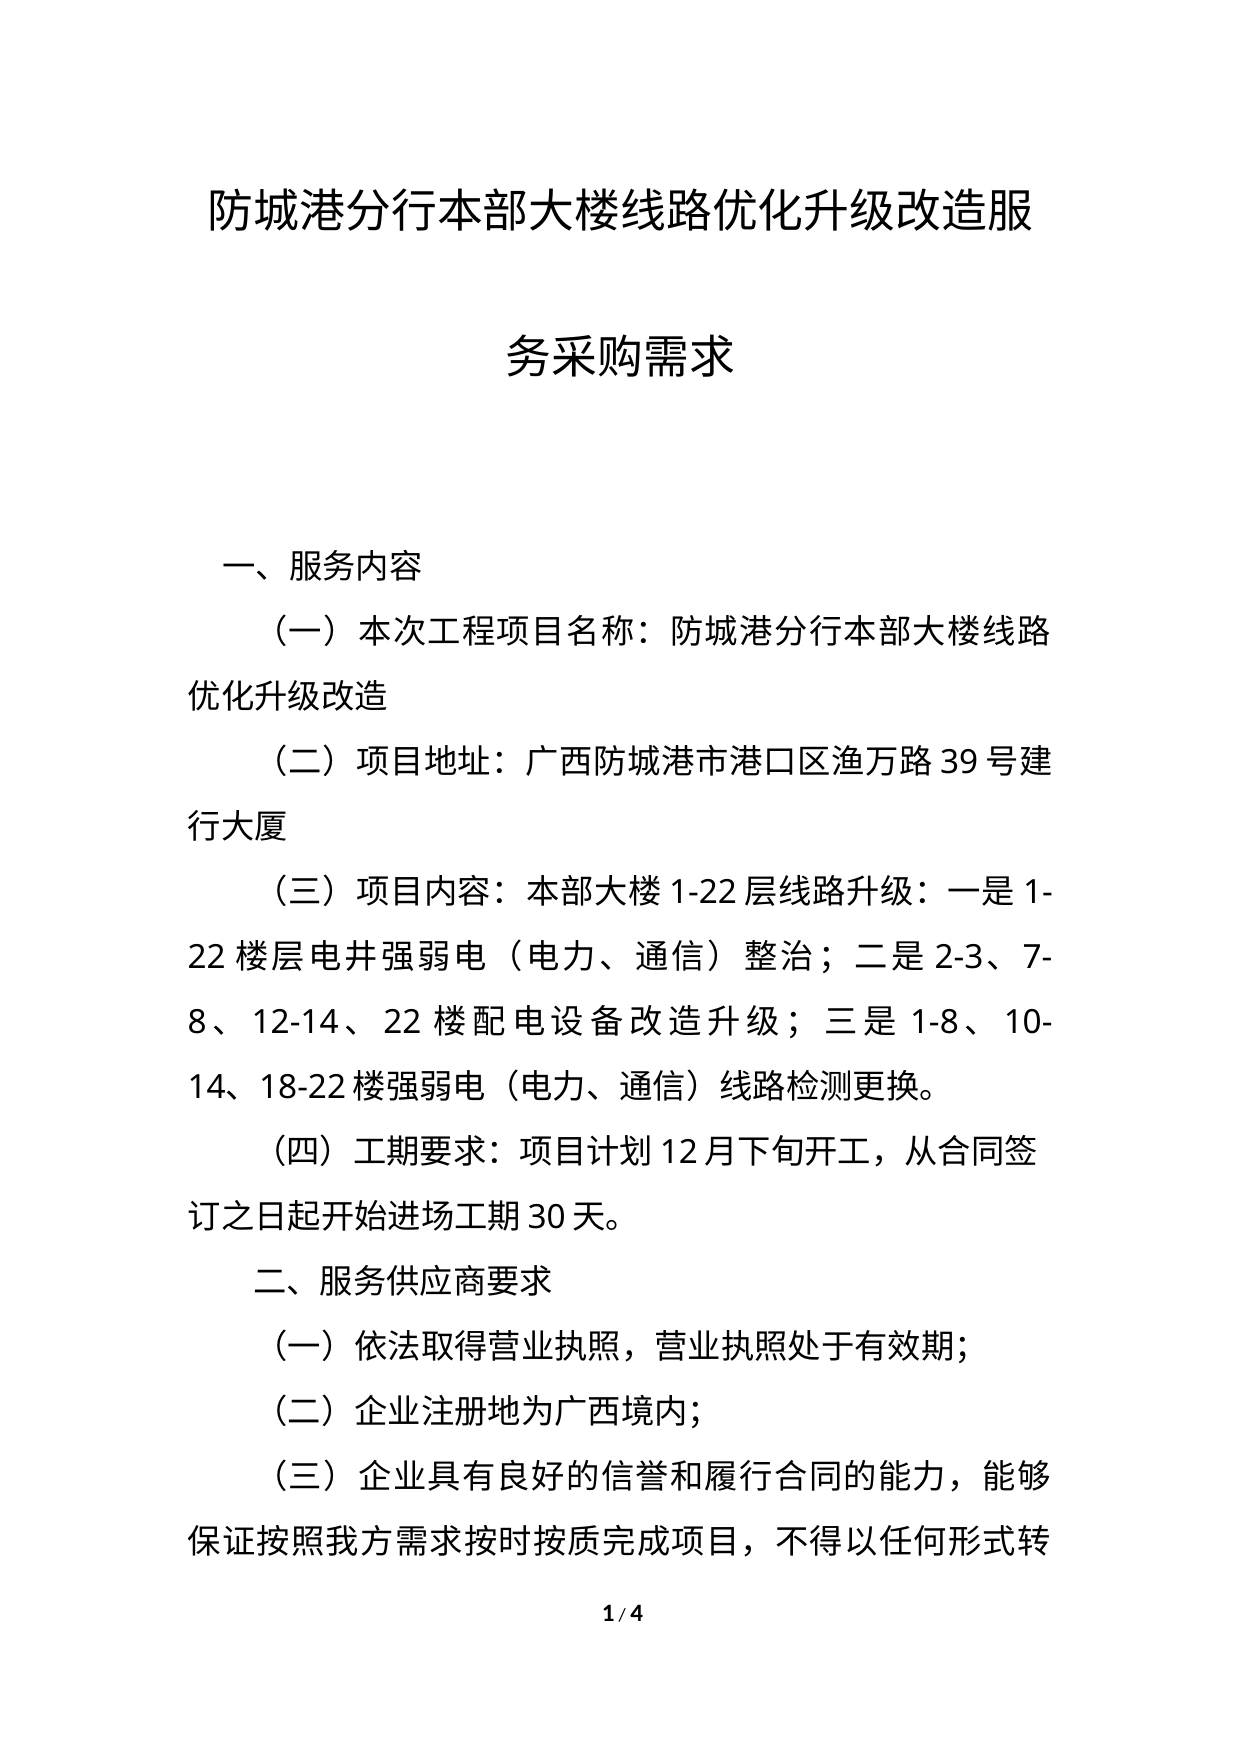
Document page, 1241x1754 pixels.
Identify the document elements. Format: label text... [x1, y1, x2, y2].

text （一）本次工程项目名称：防城港分行本部大楼线路优化升级改造 [187, 597, 1053, 727]
text （二）企业注册地为广西境内； [187, 1377, 1053, 1442]
text （四）工期要求：项目计划12月下旬开工，从合同签订之日起开始进场工期30天。 [187, 1117, 1053, 1247]
text 一、服务内容 [187, 532, 1053, 597]
text （一）依法取得营业执照，营业执照处于有效期； [187, 1312, 1053, 1377]
text （三）项目内容：本部大楼1-22层线路升级：一是1-22楼层电井强弱电（电力、通信）整治；二是2-3、7-8、12-14、22楼配电设备改造升级；三是1-8、10-14、18-22楼强弱电（电力、通信）线路检测更换。 [187, 857, 1053, 1117]
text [187, 1442, 1053, 1572]
text （二）项目地址：广西防城港市港口区渔万路39号建行大厦 [187, 727, 1053, 857]
text 二、服务供应商要求 [187, 1247, 1053, 1312]
text 防城港分行本部大楼线路优化升级改造服务采购需求 [187, 158, 1053, 402]
